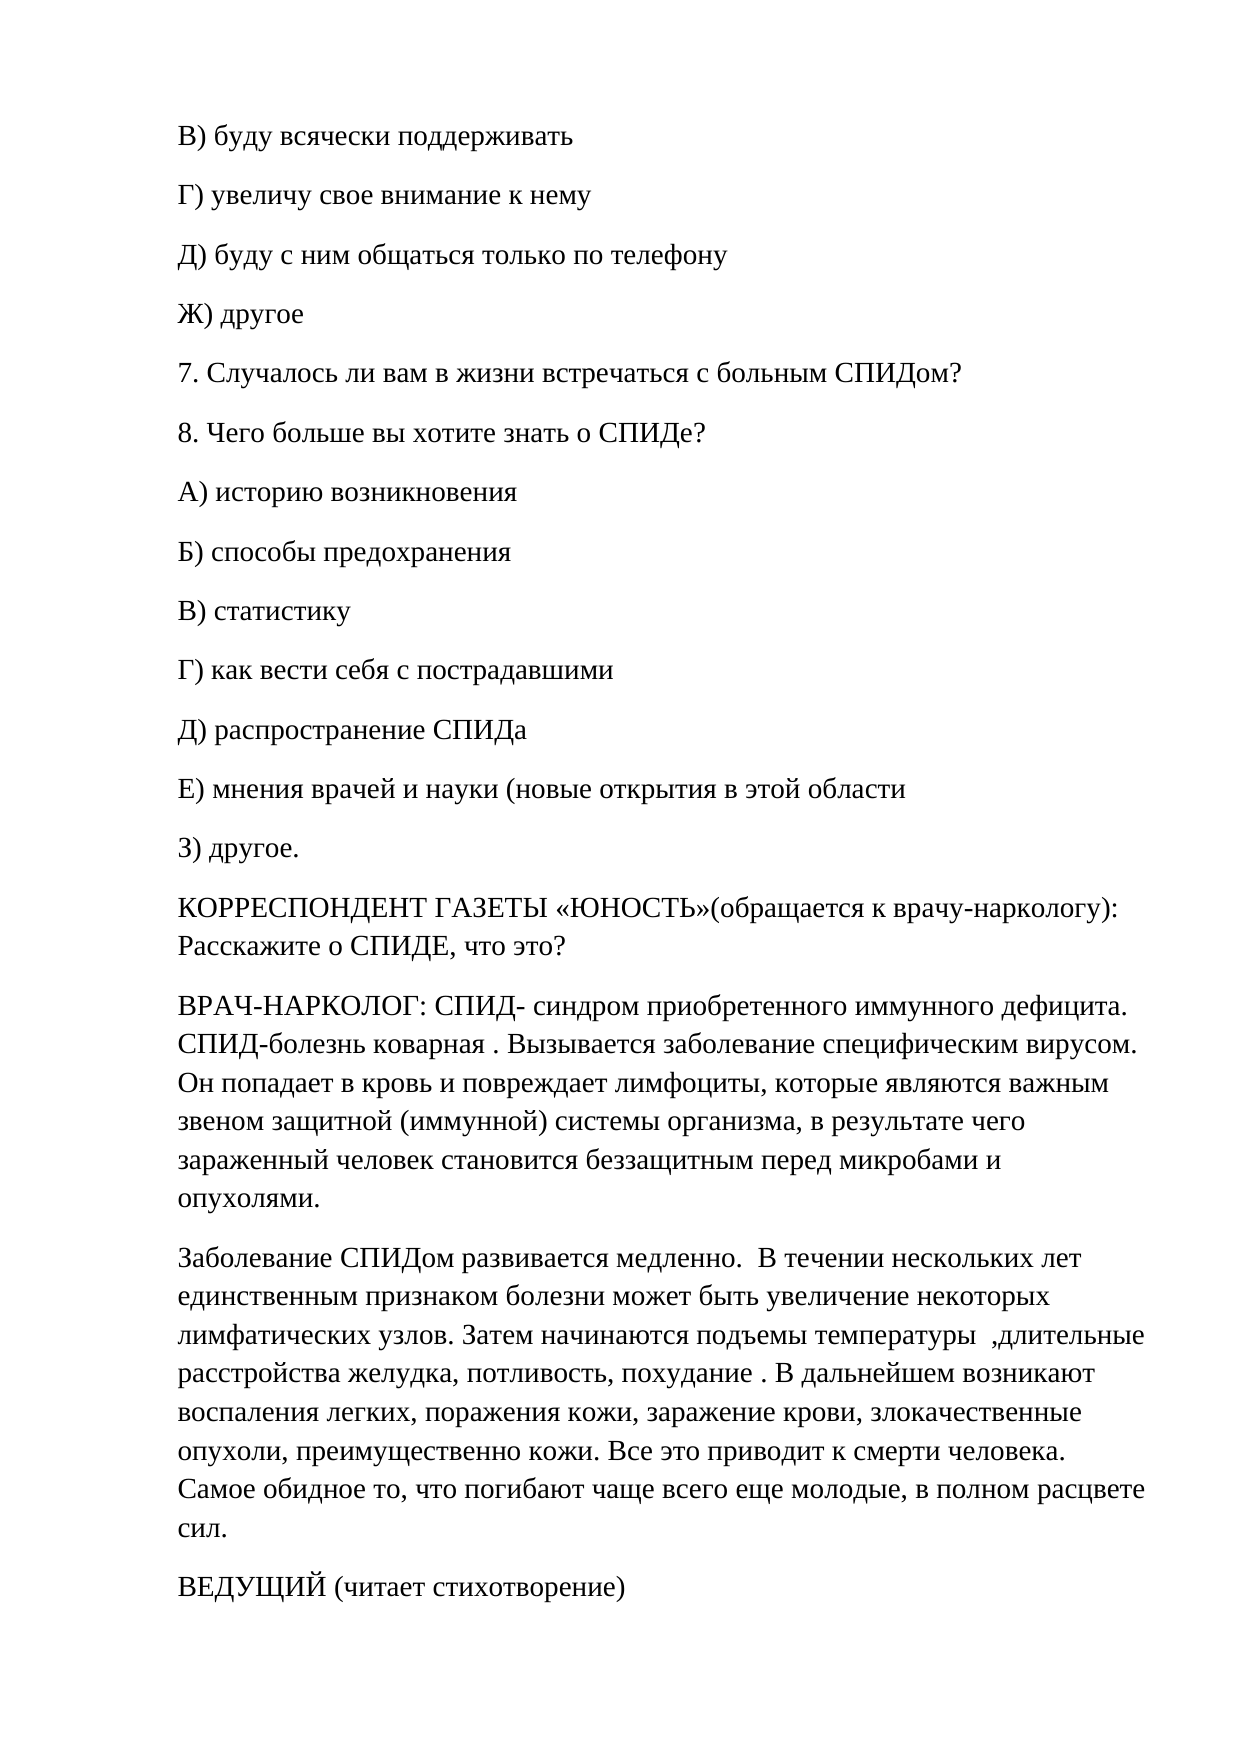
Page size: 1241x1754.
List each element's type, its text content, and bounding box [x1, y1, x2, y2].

text КОРРЕСПОНДЕНТ ГАЗЕТЫ «ЮНОСТЬ»(обращается к врачу-наркологу): Расскажите о СПИДЕ, что это? [177, 890, 1152, 962]
text Г) увеличу свое внимание к нему [177, 177, 1152, 211]
text А) историю возникновения [177, 474, 1152, 508]
text 7. Случалось ли вам в жизни встречаться с больным СПИДом? [177, 356, 1152, 389]
text В) статистику [177, 593, 1152, 627]
text Ж) другое [177, 296, 1152, 330]
text 8. Чего больше вы хотите знать о СПИДе? [177, 415, 1152, 448]
text Д) распространение СПИДа [177, 712, 1152, 745]
text Заболевание СПИДом развивается медленно. В течении нескольких лет единственным признаком болезни может быть увеличение некоторых лимфатических узлов. Затем начинаются подъемы температуры ,длительные расстройства желудка, потливость, похудание . В дальнейшем возникают воспаления легких, поражения кожи, заражение крови, злокачественные опухоли, преимущественно кожи. Все это приводит к смерти человека. Самое обидное то, что погибают чаще всего еще молодые, в полном расцвете сил. [177, 1240, 1152, 1543]
text З) другое. [177, 831, 1152, 864]
text ВЕДУЩИЙ (читает стихотворение) [177, 1569, 1152, 1603]
text В) буду всячески поддерживать [177, 118, 1152, 152]
text ВРАЧ-НАРКОЛОГ: СПИД- синдром приобретенного иммунного дефицита. СПИД-болезнь коварная . Вызывается заболевание специфическим вирусом. Он попадает в кровь и повреждает лимфоциты, которые являются важным звеном защитной (иммунной) системы организма, в результате чего зараженный человек становится беззащитным перед микробами и опухолями. [177, 988, 1152, 1214]
text Е) мнения врачей и науки (новые открытия в этой области [177, 771, 1152, 805]
text Д) буду с ним общаться только по телефону [177, 237, 1152, 270]
text Г) как вести себя с пострадавшими [177, 652, 1152, 686]
text Б) способы предохранения [177, 534, 1152, 567]
